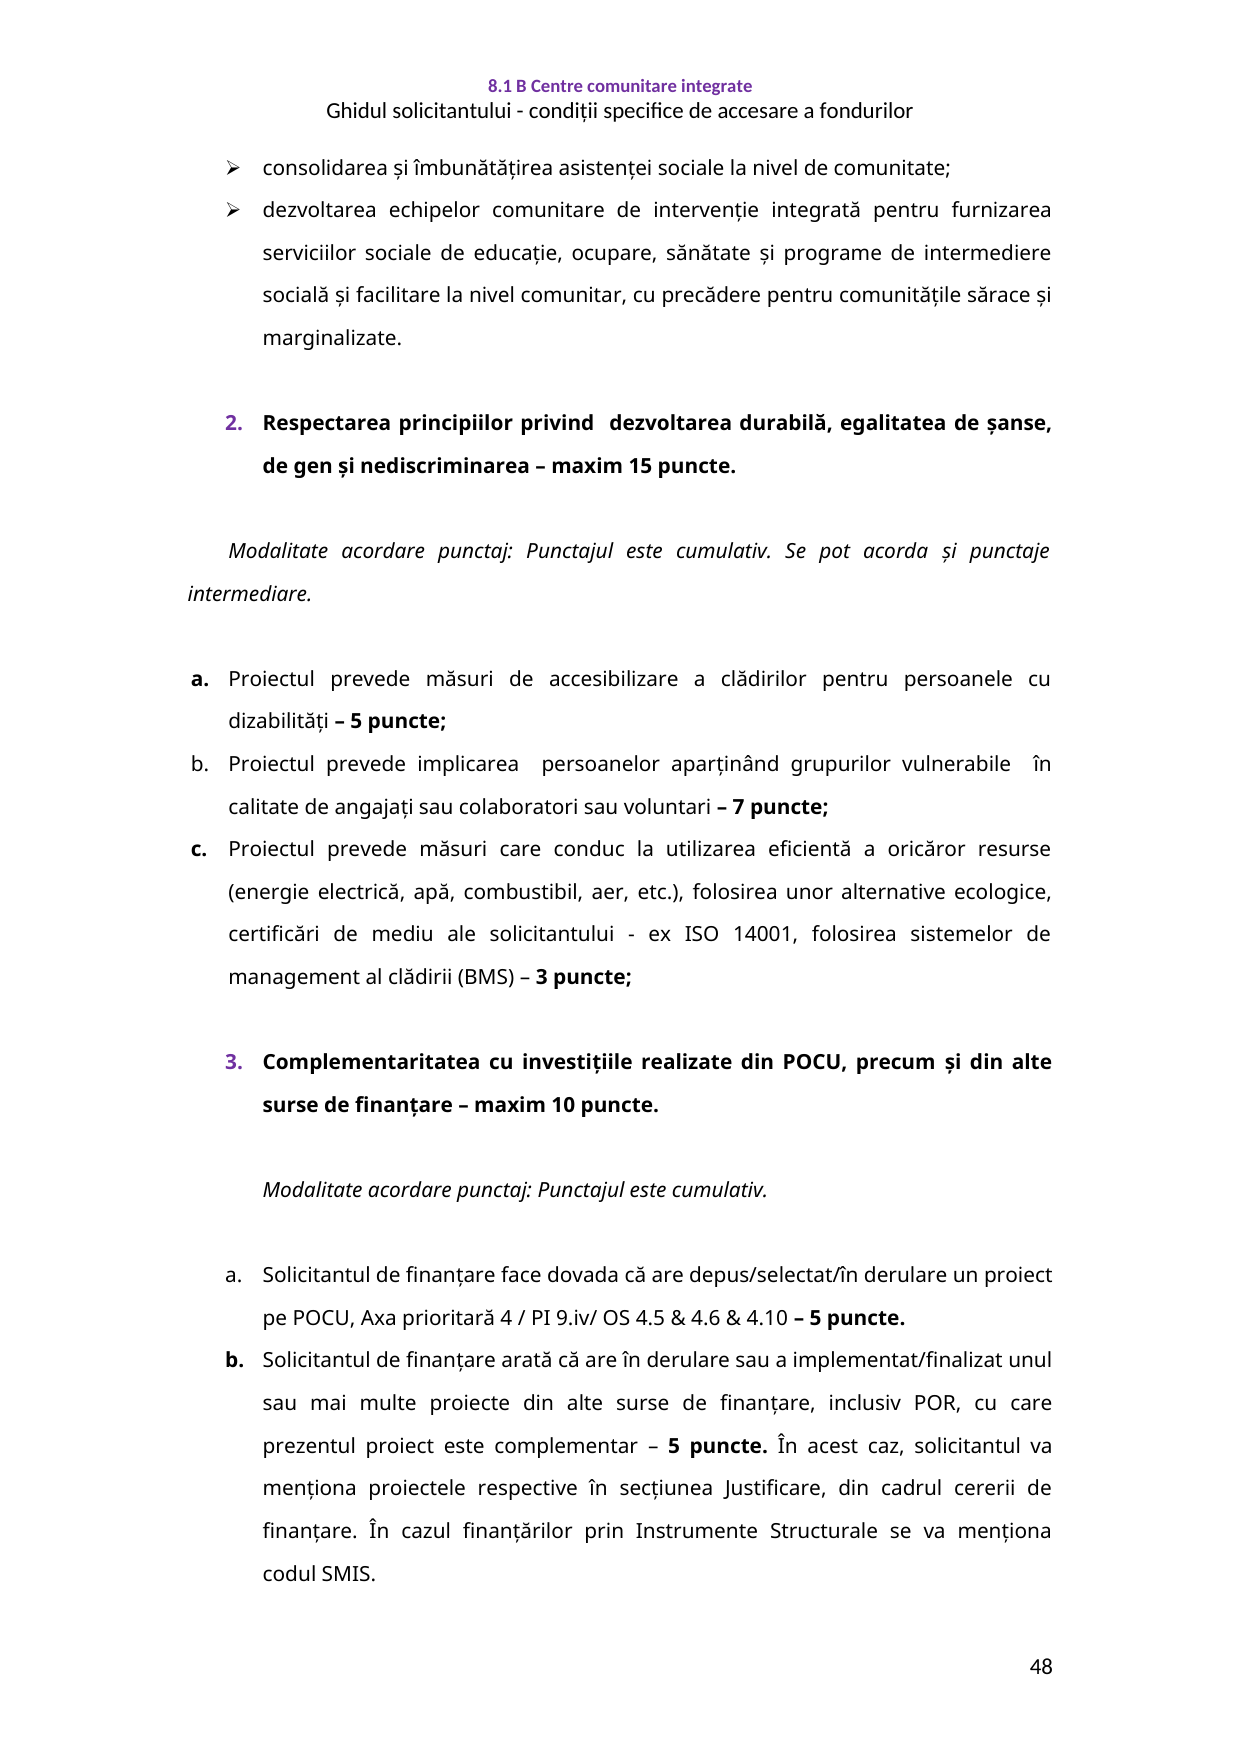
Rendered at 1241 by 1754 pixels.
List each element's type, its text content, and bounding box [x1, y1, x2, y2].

text Modalitate acordare punctaj: Punctajul este cumulativ. Se pot acorda şi punctaje intermediare. [187, 536, 1053, 607]
list Proiectul prevede măsuri care conduc la utilizarea eficientă a oricăror resurse (energie electrică, apă, combustibil, aer, etc.), folosirea unor alternative ecologice, certificări de mediu ale solicitantului - ex ISO 14001, folosirea sistemelor de management al clădirii (BMS) – 3 puncte; [191, 834, 1053, 991]
list Solicitantul de finanţare face dovada că are depus/selectat/în derulare un proiect pe POCU, Axa prioritară 4 / PI 9.iv/ OS 4.5 & 4.6 & 4.10 – 5 puncte. [225, 1260, 1053, 1331]
list Solicitantul de finanţare arată că are în derulare sau a implementat/finalizat unul sau mai multe proiecte din alte surse de finanţare, inclusiv POR, cu care prezentul proiect este complementar – 5 puncte. În acest caz, solicitantul va menționa proiectele respective în secțiunea Justificare, din cadrul cererii de finanțare. În cazul finanțărilor prin Instrumente Structurale se va menționa codul SMIS. [225, 1346, 1053, 1587]
list dezvoltarea echipelor comunitare de intervenție integrată pentru furnizarea serviciilor sociale de educație, ocupare, sănătate și programe de intermediere socială și facilitare la nivel comunitar, cu precădere pentru comunitățile sărace și marginalizate. [225, 195, 1053, 352]
list consolidarea și îmbunătățirea asistenței sociale la nivel de comunitate; [225, 153, 1053, 181]
list Proiectul prevede măsuri de accesibilizare a clădirilor pentru persoanele cu dizabilităţi – 5 puncte; [191, 664, 1053, 735]
list Respectarea principiilor privind dezvoltarea durabilă, egalitatea de şanse, de gen și nediscriminarea – maxim 15 puncte. [225, 408, 1053, 479]
list Proiectul prevede implicarea persoanelor aparţinând grupurilor vulnerabile în calitate de angajaţi sau colaboratori sau voluntari – 7 puncte; [191, 749, 1053, 820]
list Complementaritatea cu investițiile realizate din POCU, precum și din alte surse de finanțare – maxim 10 puncte. [225, 1047, 1053, 1118]
list Modalitate acordare punctaj: Punctajul este cumulativ. [262, 1175, 1053, 1204]
